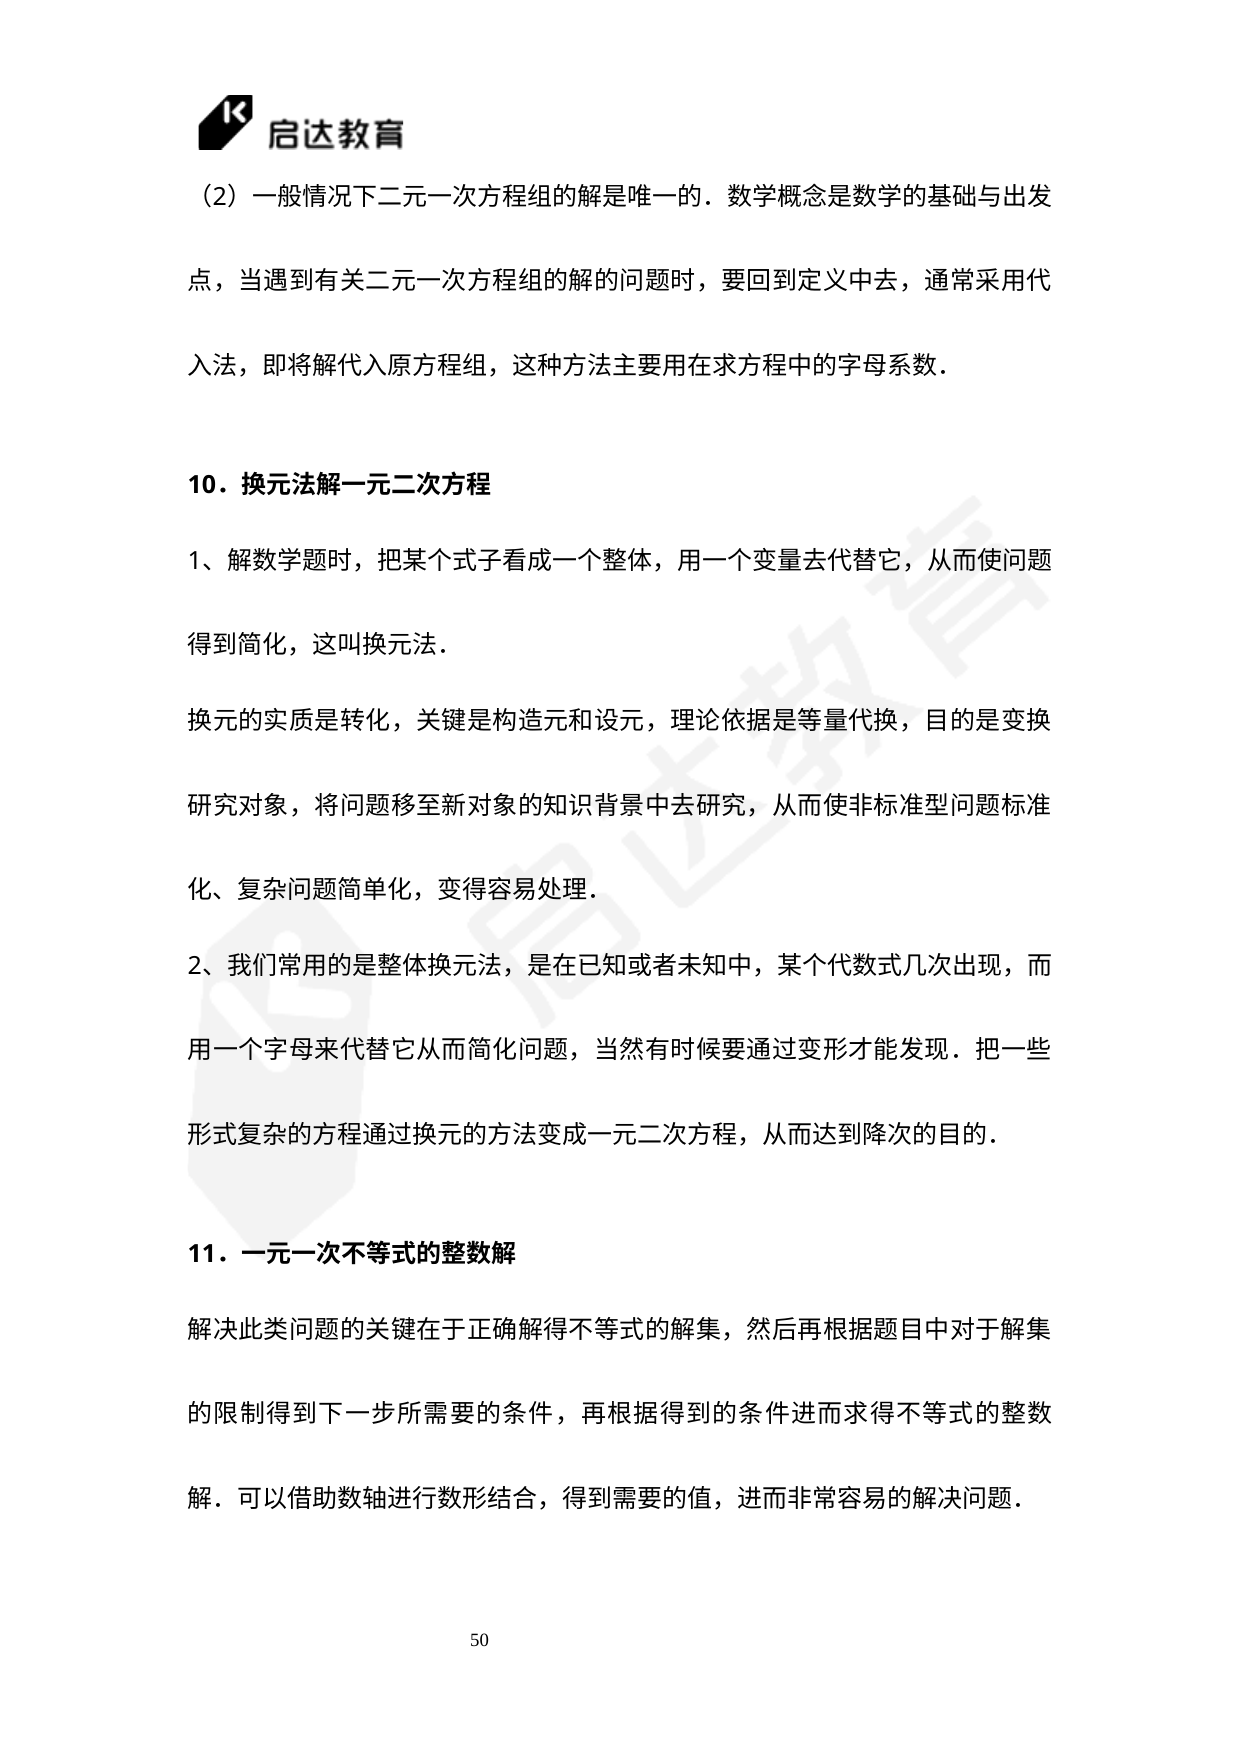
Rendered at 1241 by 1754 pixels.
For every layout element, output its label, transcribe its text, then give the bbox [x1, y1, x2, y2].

picture [198, 95, 404, 150]
text 11．一元一次不等式的整数解 [187, 1219, 1053, 1284]
text 10．换元法解一元二次方程 [187, 450, 1053, 515]
text 换元的实质是转化，关键是构造元和设元，理论依据是等量代换，目的是变换研究对象，将问题移至新对象的知识背景中去研究，从而使非标准型问题标准化、复杂问题简单化，变得容易处理． [187, 686, 1053, 920]
text 2、我们常用的是整体换元法，是在已知或者未知中，某个代数式几次出现，而用一个字母来代替它从而简化问题，当然有时候要通过变形才能发现．把一些形式复杂的方程通过换元的方法变成一元二次方程，从而达到降次的目的． [187, 931, 1053, 1165]
text （2）一般情况下二元一次方程组的解是唯一的．数学概念是数学的基础与出发点，当遇到有关二元一次方程组的解的问题时，要回到定义中去，通常采用代入法，即将解代入原方程组，这种方法主要用在求方程中的字母系数． [187, 162, 1053, 396]
text 解决此类问题的关键在于正确解得不等式的解集，然后再根据题目中对于解集的限制得到下一步所需要的条件，再根据得到的条件进而求得不等式的整数解．可以借助数轴进行数形结合，得到需要的值，进而非常容易的解决问题． [187, 1295, 1053, 1529]
text 1、解数学题时，把某个式子看成一个整体，用一个变量去代替它，从而使问题得到简化，这叫换元法． [187, 526, 1053, 675]
